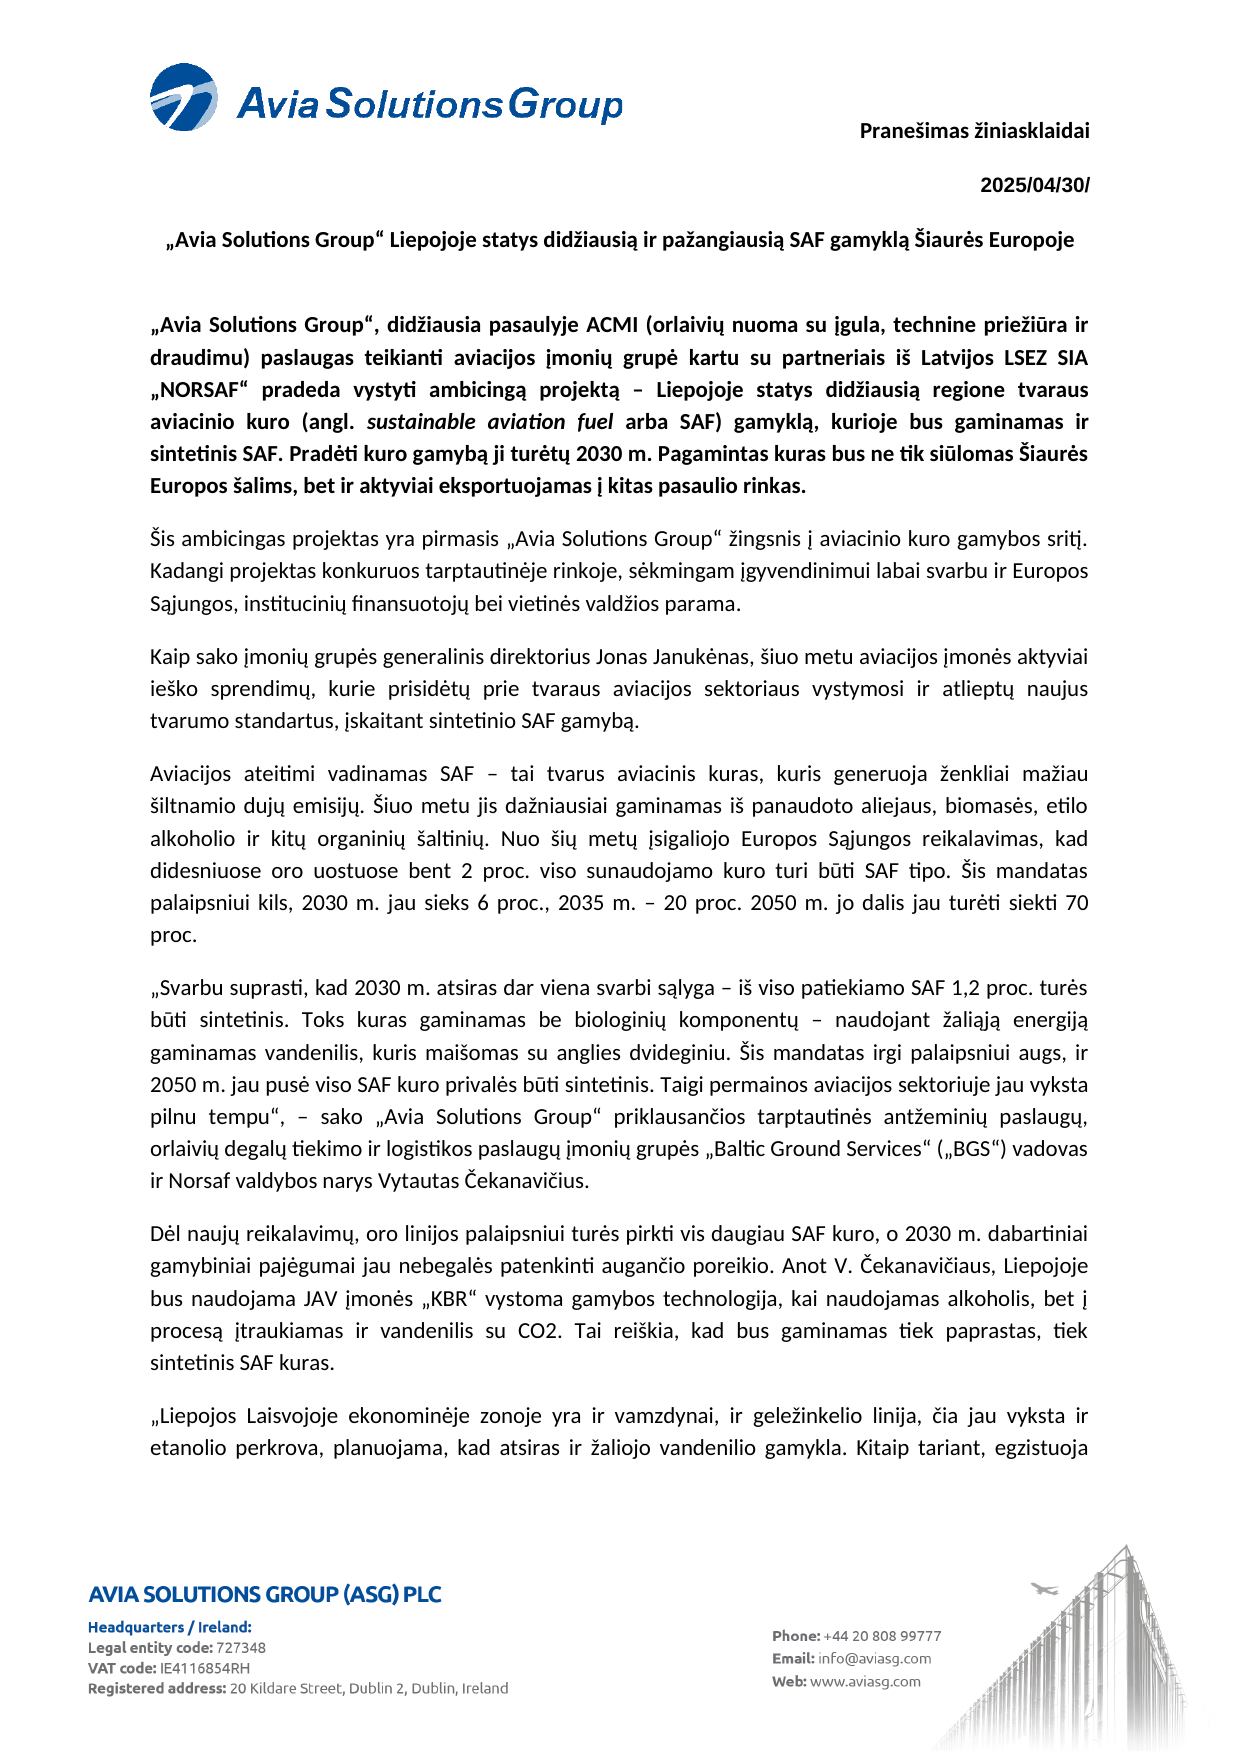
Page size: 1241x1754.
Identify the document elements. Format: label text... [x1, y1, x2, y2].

text Aviacijos ateitimi vadinamas SAF – tai tvarus aviacinis kuras, kuris generuoja ženkliai mažiau šiltnamio dujų emisijų. Šiuo metu jis dažniausiai gaminamas iš panaudoto aliejaus, biomasės, etilo alkoholio ir kitų organinių šaltinių. Nuo šių metų įsigaliojo Europos Sąjungos reikalavimas, kad didesniuose oro uostuose bent 2 proc. viso sunaudojamo kuro turi būti SAF tipo. Šis mandatas palaipsniui kils, 2030 m. jau sieks 6 proc., 2035 m. – 20 proc. 2050 m. jo dalis jau turėti siekti 70 proc. [150, 759, 1090, 948]
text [150, 1401, 1090, 1461]
text „Avia Solutions Group“, didžiausia pasaulyje ACMI (orlaivių nuoma su įgula, technine priežiūra ir draudimu) paslaugas teikianti aviacijos įmonių grupė kartu su partneriais iš Latvijos LSEZ SIA „NORSAF“ pradeda vystyti ambicingą projektą – Liepojoje statys didžiausią regione tvaraus aviacinio kuro (angl. sustainable aviation fuel arba SAF) gamyklą, kurioje bus gaminamas ir sintetinis SAF. Pradėti kuro gamybą ji turėtų 2030 m. Pagamintas kuras bus ne tik siūlomas Šiaurės Europos šalims, bet ir aktyviai eksportuojamas į kitas pasaulio rinkas. [150, 278, 1090, 499]
text „Avia Solutions Group“ Liepojoje statys didžiausią ir pažangiausią SAF gamyklą Šiaurės Europoje [150, 225, 1090, 253]
text „Svarbu suprasti, kad 2030 m. atsiras dar viena svarbi sąlyga – iš viso patiekiamo SAF 1,2 proc. turės būti sintetinis. Toks kuras gaminamas be biologinių komponentų – naudojant žaliąją energiją gaminamas vandenilis, kuris maišomas su anglies dvideginiu. Šis mandatas irgi palaipsniui augs, ir 2050 m. jau pusė viso SAF kuro privalės būti sintetinis. Taigi permainos aviacijos sektoriuje jau vyksta pilnu tempu“, – sako „Avia Solutions Group“ priklausančios tarptautinės antžeminių paslaugų, orlaivių degalų tiekimo ir logistikos paslaugų įmonių grupės „Baltic Ground Services“ („BGS“) vadovas ir Norsaf valdybos narys Vytautas Čekanavičius. [150, 973, 1090, 1194]
picture [0, 1437, 1241, 1752]
text Šis ambicingas projektas yra pirmasis „Avia Solutions Group“ žingsnis į aviacinio kuro gamybos sritį. Kadangi projektas konkuruos tarptautinėje rinkoje, sėkmingam įgyvendinimui labai svarbu ir Europos Sąjungos, institucinių finansuotojų bei vietinės valdžios parama. [150, 524, 1090, 617]
text Dėl naujų reikalavimų, oro linijos palaipsniui turės pirkti vis daugiau SAF kuro, o 2030 m. dabartiniai gamybiniai pajėgumai jau nebegalės patenkinti augančio poreikio. Anot V. Čekanavičiaus, Liepojoje bus naudojama JAV įmonės „KBR“ vystoma gamybos technologija, kai naudojamas alkoholis, bet į procesą įtraukiamas ir vandenilis su CO2. Tai reiškia, kad bus gaminamas tiek paprastas, tiek sintetinis SAF kuras. [150, 1219, 1090, 1376]
picture [150, 63, 623, 131]
text Kaip sako įmonių grupės generalinis direktorius Jonas Janukėnas, šiuo metu aviacijos įmonės aktyviai ieško sprendimų, kurie prisidėtų prie tvaraus aviacijos sektoriaus vystymosi ir atlieptų naujus tvarumo standartus, įskaitant sintetinio SAF gamybą. [150, 642, 1090, 734]
text 2025/04/30/ [224, 173, 1090, 225]
